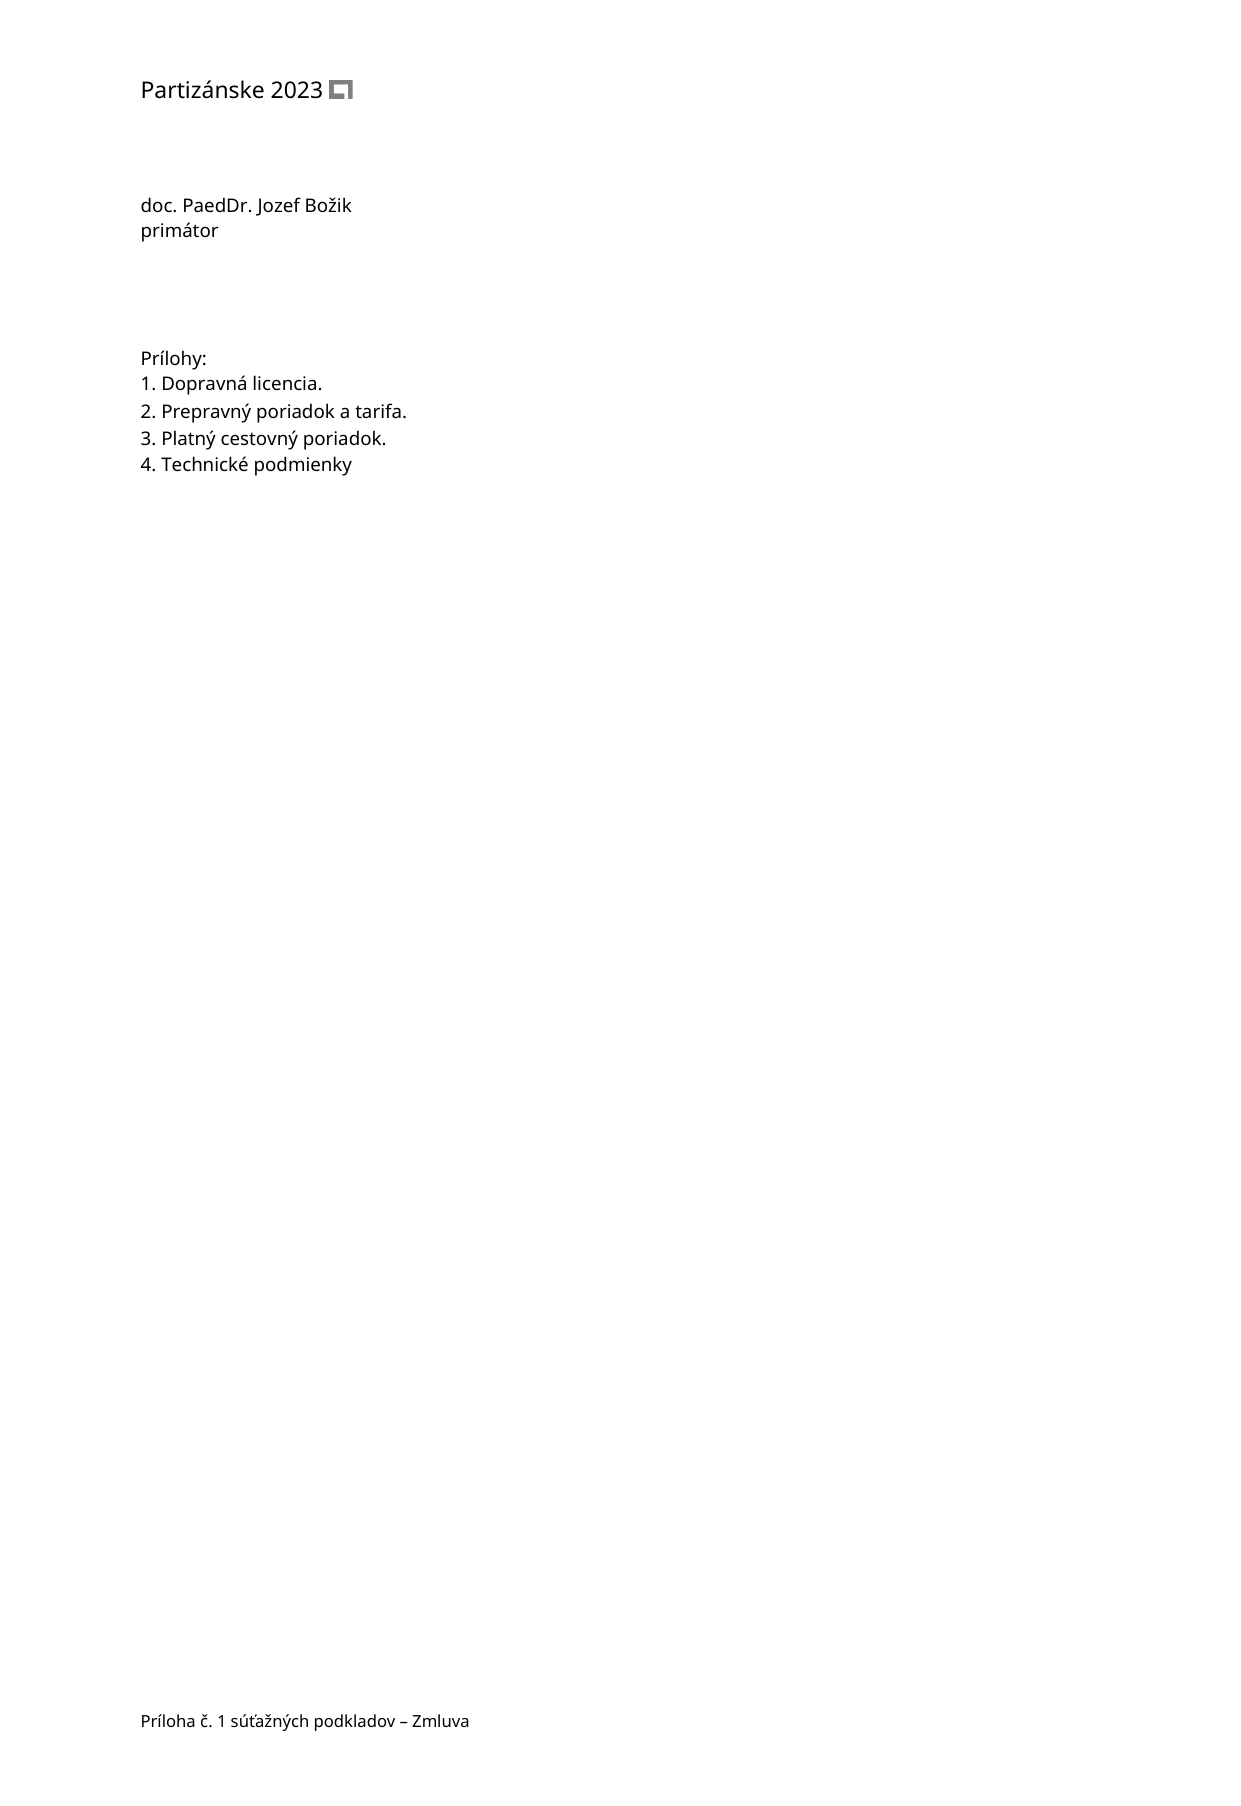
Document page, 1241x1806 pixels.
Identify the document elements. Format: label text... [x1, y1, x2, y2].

text 4. Technické podmienky [140, 451, 1149, 477]
text doc. PaedDr. Jozef Božik [140, 192, 1149, 218]
text primátor [140, 218, 1149, 243]
text Prílohy: [140, 345, 1149, 371]
text 2. Prepravný poriadok a tarifa. [140, 398, 1149, 424]
picture [329, 80, 353, 99]
text 1. Dopravná licencia. [140, 371, 1149, 396]
text 3. Platný cestovný poriadok. [140, 426, 1149, 451]
